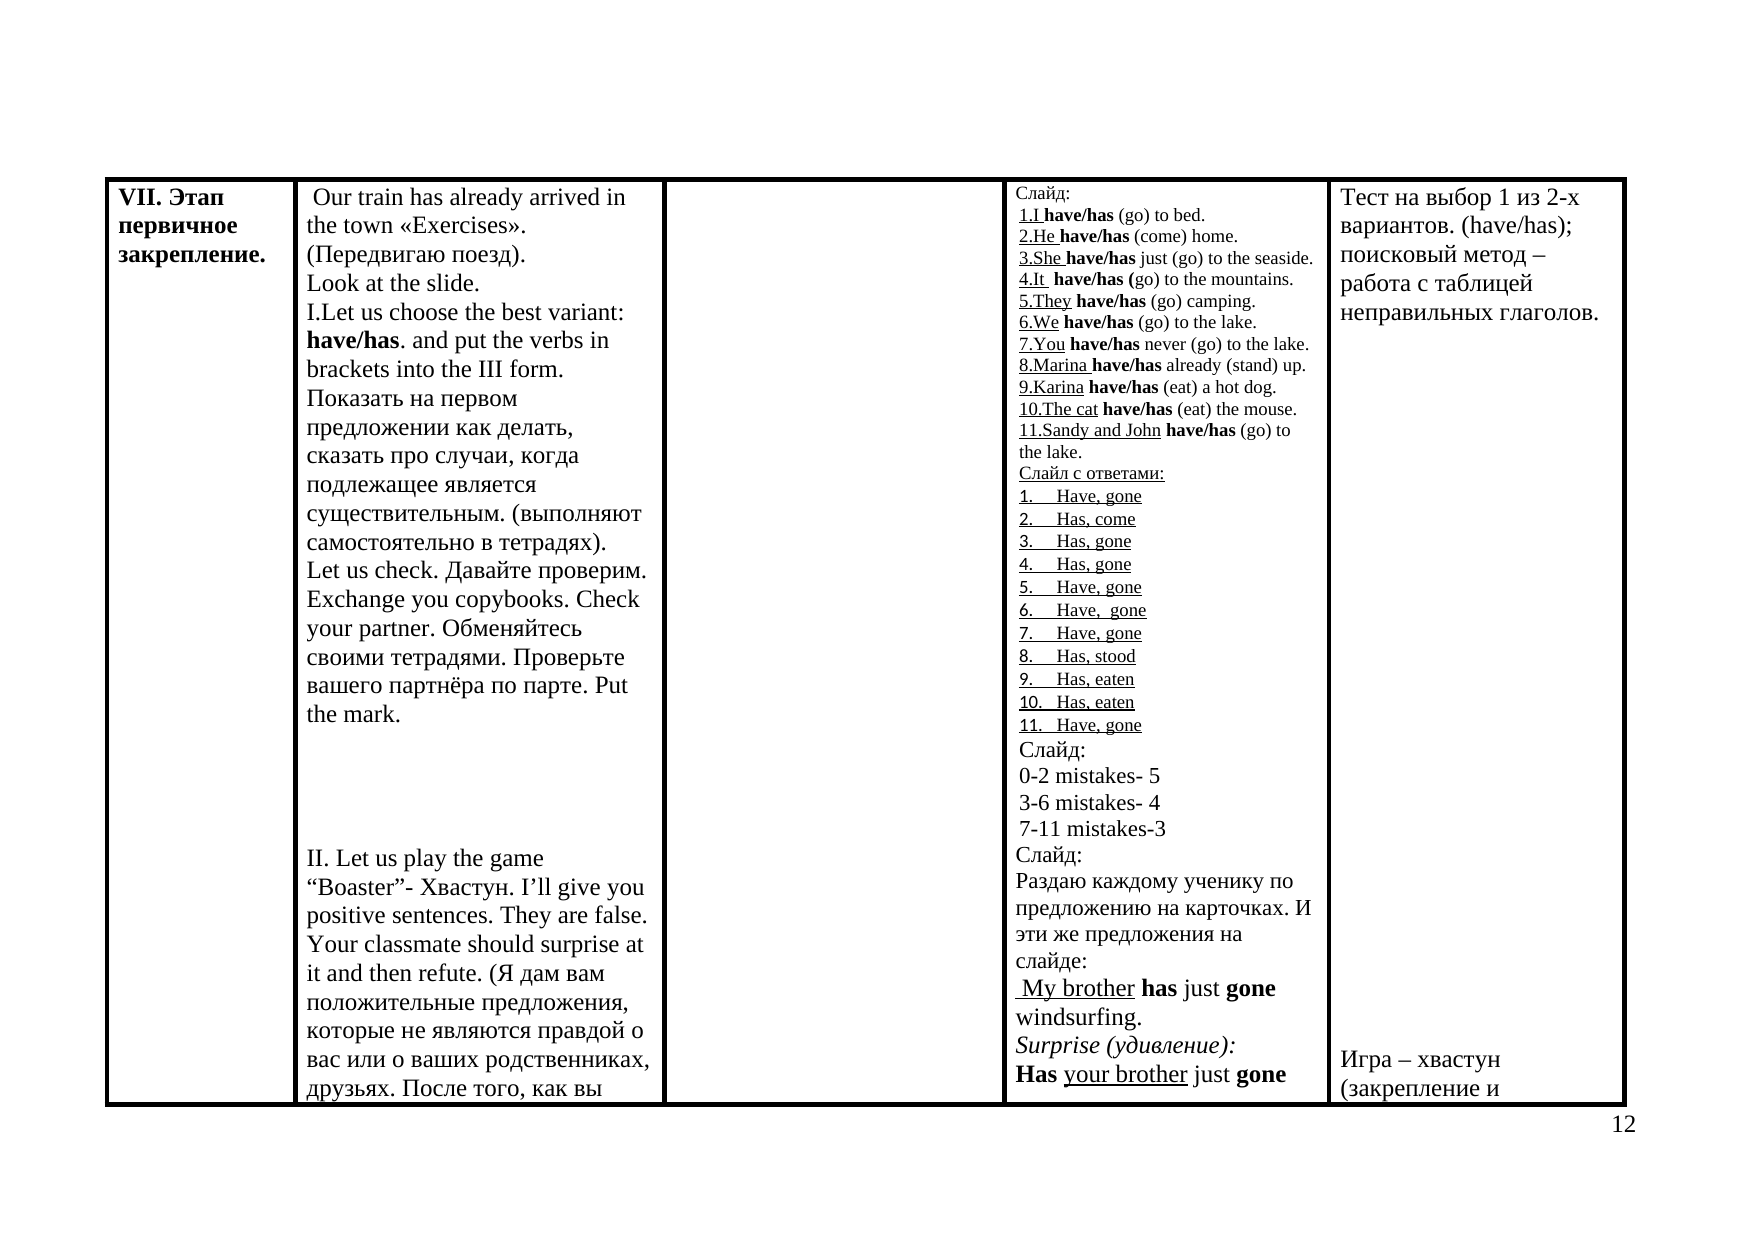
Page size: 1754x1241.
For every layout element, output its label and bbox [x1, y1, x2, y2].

table_cell [298, 182, 662, 1102]
table_cell [667, 182, 1002, 1102]
table_cell [1331, 182, 1622, 1102]
table_cell [109, 182, 293, 1102]
table_cell [1007, 182, 1327, 1102]
